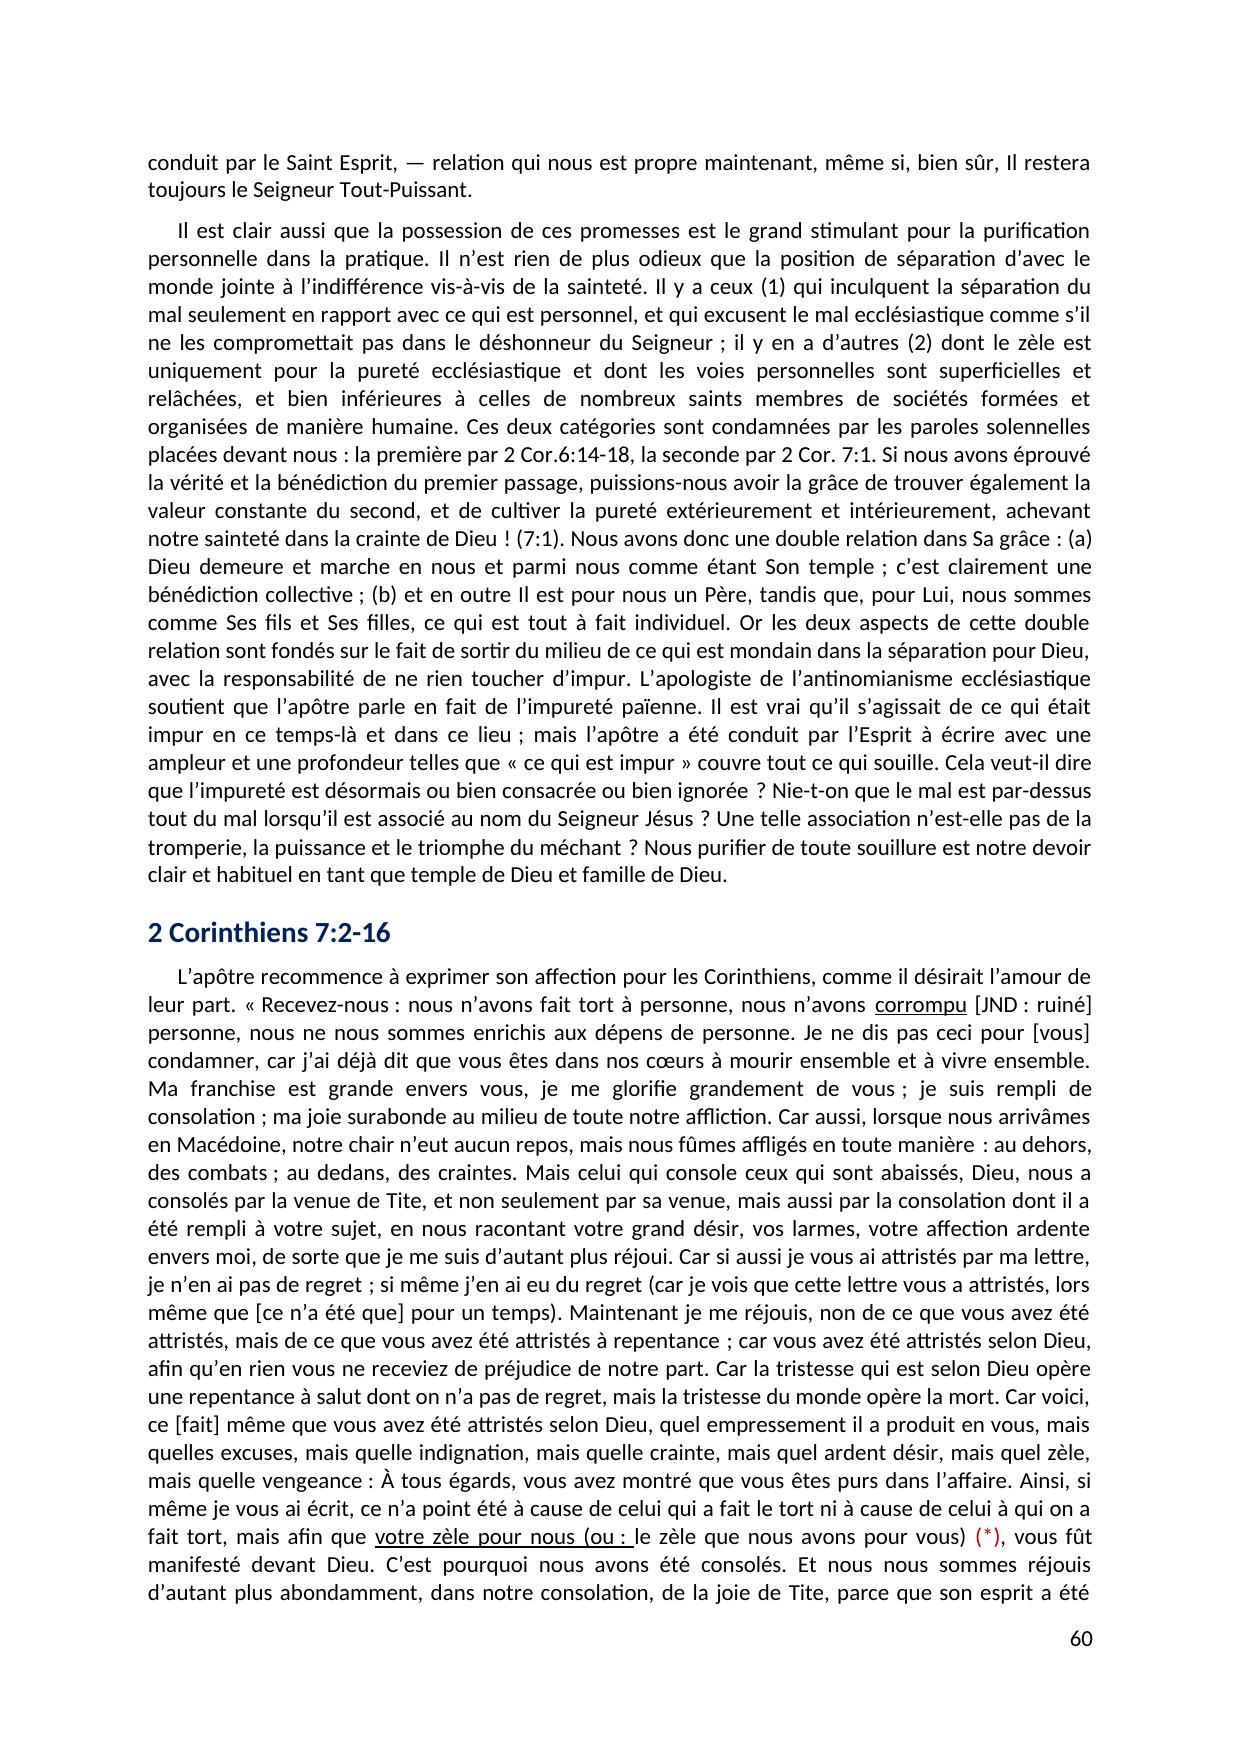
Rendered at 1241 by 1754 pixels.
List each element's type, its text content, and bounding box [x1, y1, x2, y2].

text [148, 148, 1093, 204]
subtitle 2 Corinthiens 7:2-16 [148, 914, 1093, 949]
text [148, 962, 1093, 1606]
text Il est clair aussi que la possession de ces promesses est le grand stimulant pour la purification personnelle dans la pratique. Il n’est rien de plus odieux que la position de séparation d’avec le monde jointe à l’indifférence vis-à-vis de la sainteté. Il y a ceux (1) qui inculquent la séparation du mal seulement en rapport avec ce qui est personnel, et qui excusent le mal ecclésiastique comme s’il ne les compromettait pas dans le déshonneur du Seigneur ; il y en a d’autres (2) dont le zèle est uniquement pour la pureté ecclésiastique et dont les voies personnelles sont superficielles et relâchées, et bien inférieures à celles de nombreux saints membres de sociétés formées et organisées de manière humaine. Ces deux catégories sont condamnées par les paroles solennelles placées devant nous : la première par 2 Cor.6:14-18, la seconde par 2 Cor. 7:1. Si nous avons éprouvé la vérité et la bénédiction du premier passage, puissions-nous avoir la grâce de trouver également la valeur constante du second, et de cultiver la pureté extérieurement et intérieurement, achevant notre sainteté dans la crainte de Dieu ! (7:1). Nous avons donc une double relation dans Sa grâce : (a) Dieu demeure et marche en nous et parmi nous comme étant Son temple ; c’est clairement une bénédiction collective ; (b) et en outre Il est pour nous un Père, tandis que, pour Lui, nous sommes comme Ses fils et Ses filles, ce qui est tout à fait individuel. Or les deux aspects de cette double relation sont fondés sur le fait de sortir du milieu de ce qui est mondain dans la séparation pour Dieu, avec la responsabilité de ne rien toucher d’impur. L’apologiste de l’antinomianisme ecclésiastique soutient que l’apôtre parle en fait de l’impureté païenne. Il est vrai qu’il s’agissait de ce qui était impur en ce temps-là et dans ce lieu ; mais l’apôtre a été conduit par l’Esprit à écrire avec une ampleur et une profondeur telles que « ce qui est impur » couvre tout ce qui souille. Cela veut-il dire que l’impureté est désormais ou bien consacrée ou bien ignorée ? Nie-t-on que le mal est par-dessus tout du mal lorsqu’il est associé au nom du Seigneur Jésus ? Une telle association n’est-elle pas de la tromperie, la puissance et le triomphe du méchant ? Nous purifier de toute souillure est notre devoir clair et habituel en tant que temple de Dieu et famille de Dieu. [148, 216, 1093, 889]
